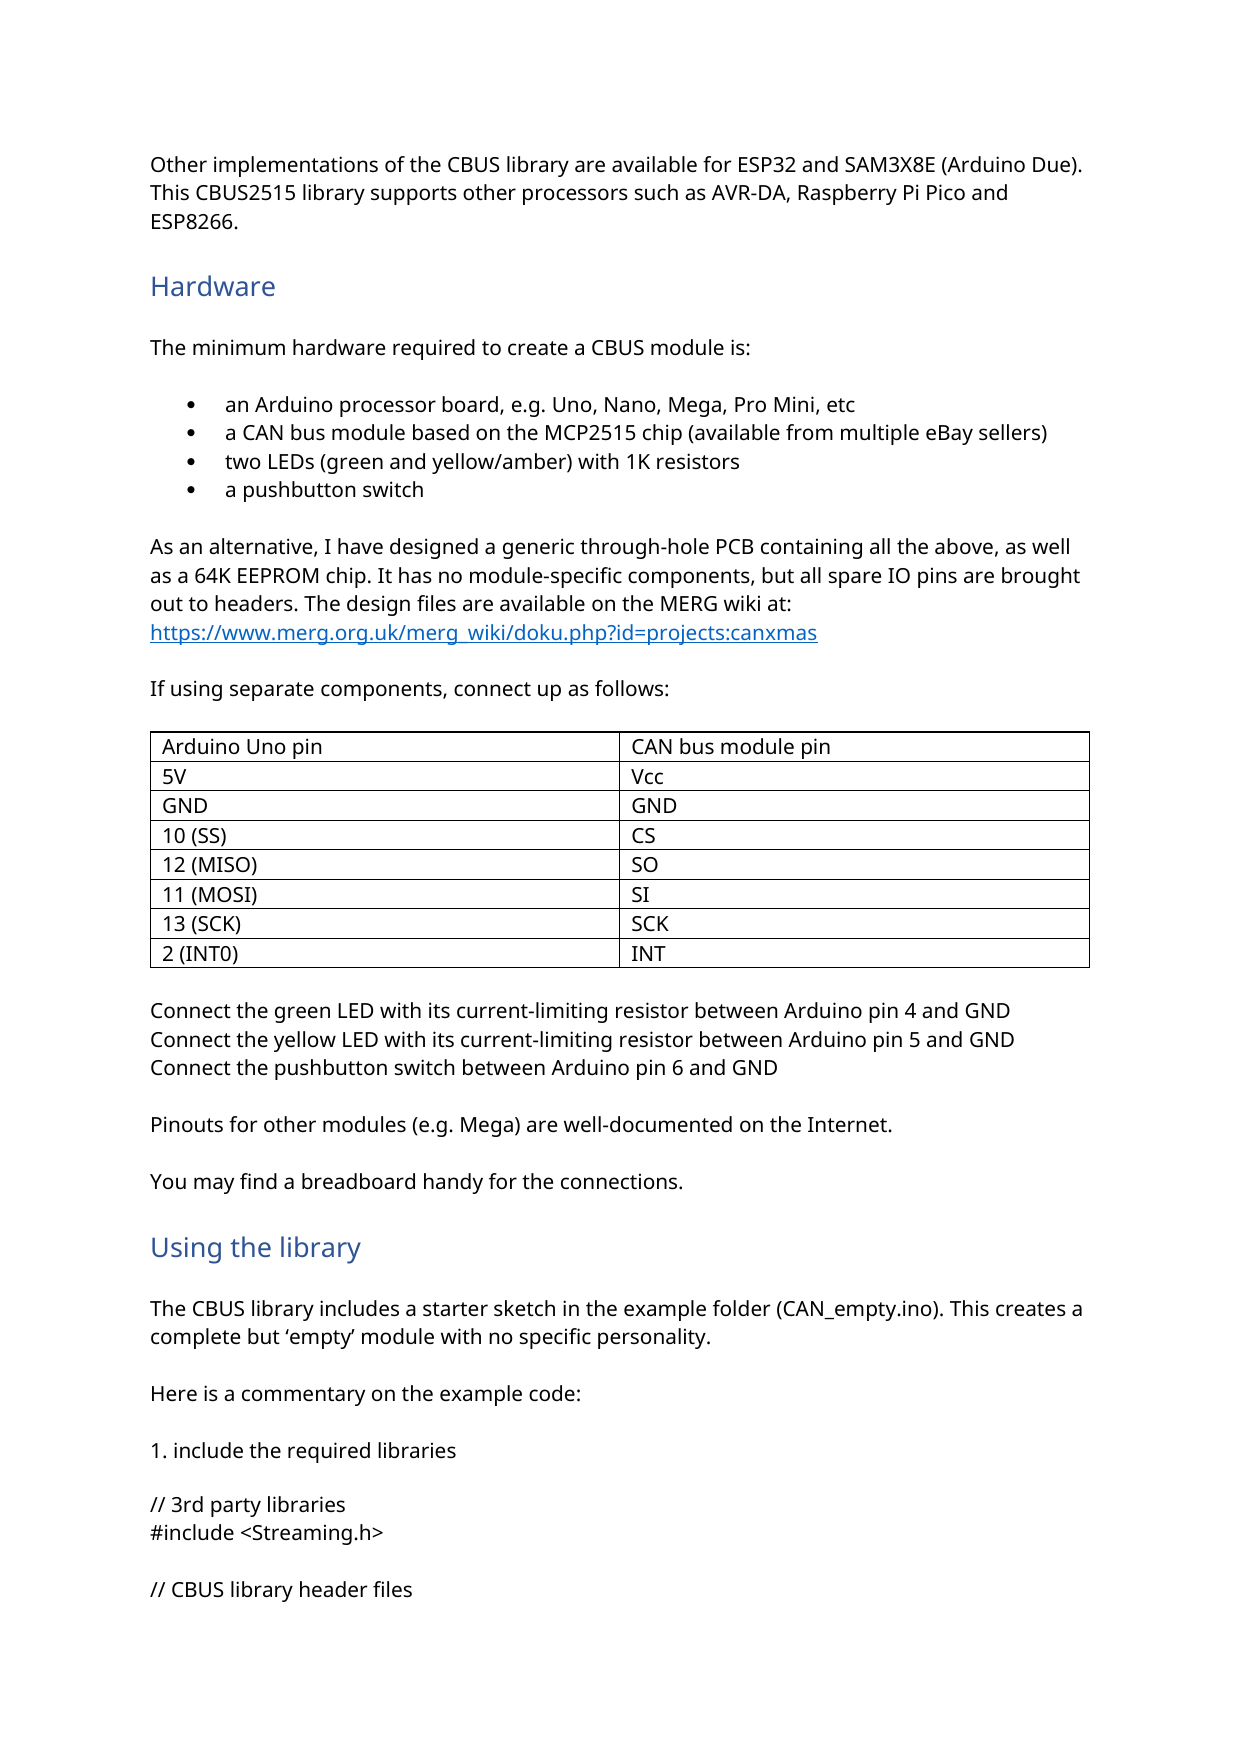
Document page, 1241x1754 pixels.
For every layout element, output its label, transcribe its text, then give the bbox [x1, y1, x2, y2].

table_cell SI [620, 880, 1089, 908]
table_cell CS [620, 821, 1089, 849]
text Pinouts for other modules (e.g. Mega) are well-documented on the Internet. [150, 1110, 1090, 1139]
text Here is a commentary on the example code: [150, 1379, 1090, 1407]
text // 3rd party libraries [150, 1490, 1090, 1518]
text Connect the green LED with its current-limiting resistor between Arduino pin 4 and GND [150, 997, 1090, 1025]
table_cell 5V [151, 762, 619, 790]
table_header CAN bus module pin [620, 733, 1089, 761]
list a CAN bus module based on the MCP2515 chip (available from multiple eBay sellers) [187, 418, 1090, 447]
table_cell SO [620, 850, 1089, 879]
text // CBUS library header files [150, 1575, 1090, 1603]
text You may find a breadboard handy for the connections. [150, 1167, 1090, 1196]
table_cell GND [151, 791, 619, 820]
table_cell 11 (MOSI) [151, 880, 619, 908]
text The CBUS library includes a starter sketch in the example folder (CAN_empty.ino). This creates a complete but ‘empty’ module with no specific personality. [150, 1294, 1090, 1351]
table_cell GND [620, 791, 1089, 820]
text 1. include the required libraries [150, 1436, 1090, 1464]
text If using separate components, connect up as follows: [150, 674, 1090, 703]
table_cell Vcc [620, 762, 1089, 790]
text #include <Streaming.h> [150, 1518, 1090, 1547]
text As an alternative, I have designed a generic through-hole PCB containing all the above, as well as a 64K EEPROM chip. It has no module-specific components, but all spare IO pins are brought out to headers. The design files are available on the MERG wiki at: https://www.merg.org.uk/merg_wiki/doku.php?id=projects:canxmas [150, 532, 1090, 646]
text Connect the yellow LED with its current-limiting resistor between Arduino pin 5 and GND [150, 1025, 1090, 1053]
table_cell SCK [620, 909, 1089, 938]
table_cell 10 (SS) [151, 821, 619, 849]
subtitle Hardware [150, 268, 1090, 305]
text Connect the pushbutton switch between Arduino pin 6 and GND [150, 1053, 1090, 1082]
text Other implementations of the CBUS library are available for ESP32 and SAM3X8E (Arduino Due). This CBUS2515 library supports other processors such as AVR-DA, Raspberry Pi Pico and ESP8266. [150, 150, 1090, 235]
table_cell 2 (INT0) [151, 939, 619, 967]
list an Arduino processor board, e.g. Uno, Nano, Mega, Pro Mini, etc [187, 390, 1090, 418]
table_cell 12 (MISO) [151, 850, 619, 879]
table_cell 13 (SCK) [151, 909, 619, 938]
table_cell INT [620, 939, 1089, 967]
list two LEDs (green and yellow/amber) with 1K resistors [187, 447, 1090, 475]
table_header Arduino Uno pin [151, 733, 619, 761]
list a pushbutton switch [187, 475, 1090, 504]
text The minimum hardware required to create a CBUS module is: [150, 333, 1090, 362]
subtitle Using the library [150, 1228, 1090, 1265]
